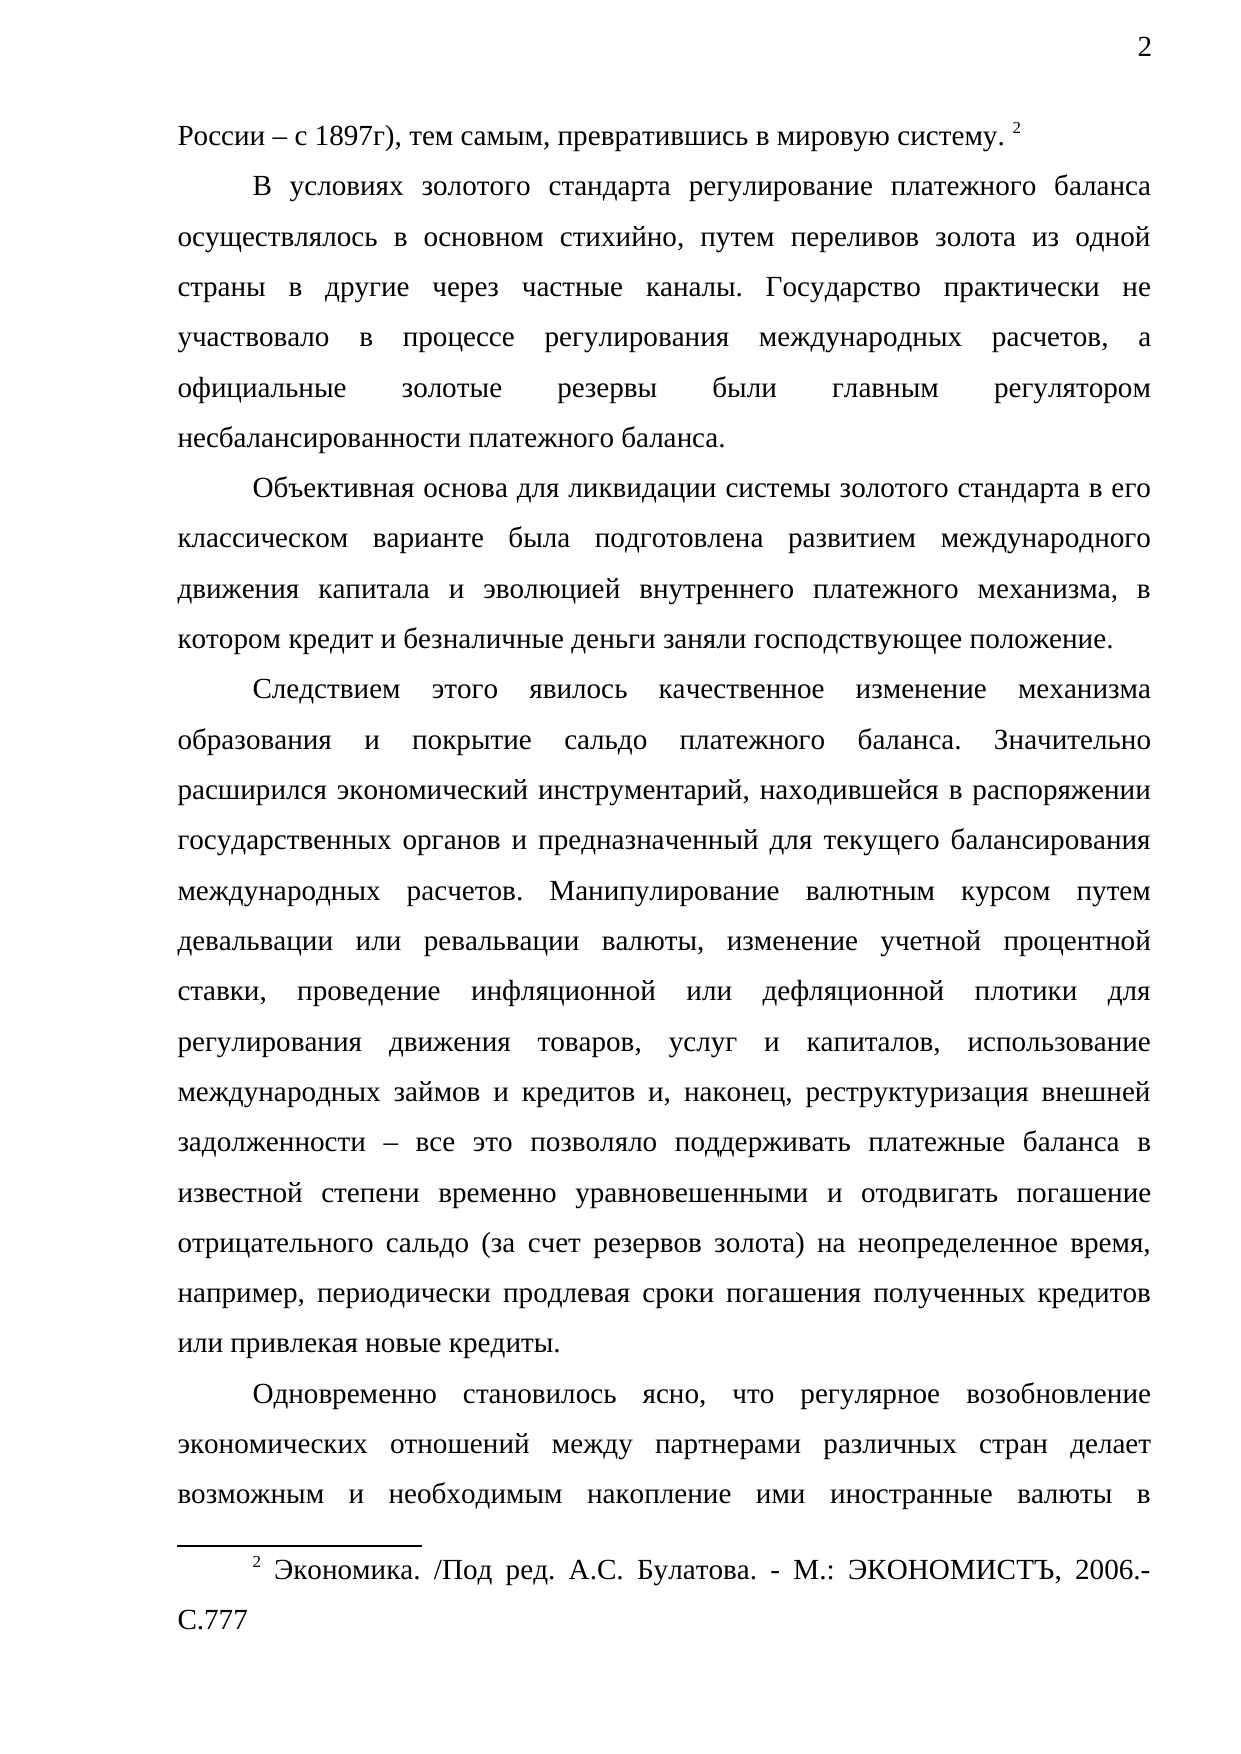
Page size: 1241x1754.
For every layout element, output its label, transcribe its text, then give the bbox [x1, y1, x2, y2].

text Следствием этого явилось качественное изменение механизма образования и покрытие сальдо платежного баланса. Значительно расширился экономический инструментарий, находившейся в распоряжении государственных органов и предназначенный для текущего балансирования международных расчетов. Манипулирование валютным курсом путем девальвации или ревальвации валюты, изменение учетной процентной ставки, проведение инфляционной или дефляционной плотики для регулирования движения товаров, услуг и капиталов, использование международных займов и кредитов и, наконец, реструктуризация внешней задолженности – все это позволяло поддерживать платежные баланса в известной степени временно уравновешенными и отодвигать погашение отрицательного сальдо (за счет резервов золота) на неопределенное время, например, периодически продлевая сроки погашения полученных кредитов или привлекая новые кредиты. [177, 672, 1152, 1359]
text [177, 118, 1152, 152]
text В условиях золотого стандарта регулирование платежного баланса осуществлялось в основном стихийно, путем переливов золота из одной страны в другие через частные каналы. Государство практически не участвовало в процессе регулирования международных расчетов, а официальные золотые резервы были главным регулятором несбалансированности платежного баланса. [177, 168, 1152, 453]
text Объективная основа для ликвидации системы золотого стандарта в его классическом варианте была подготовлена развитием международного движения капитала и эволюцией внутреннего платежного механизма, в котором кредит и безналичные деньги заняли господствующее положение. [177, 470, 1152, 655]
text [177, 1376, 1152, 1510]
